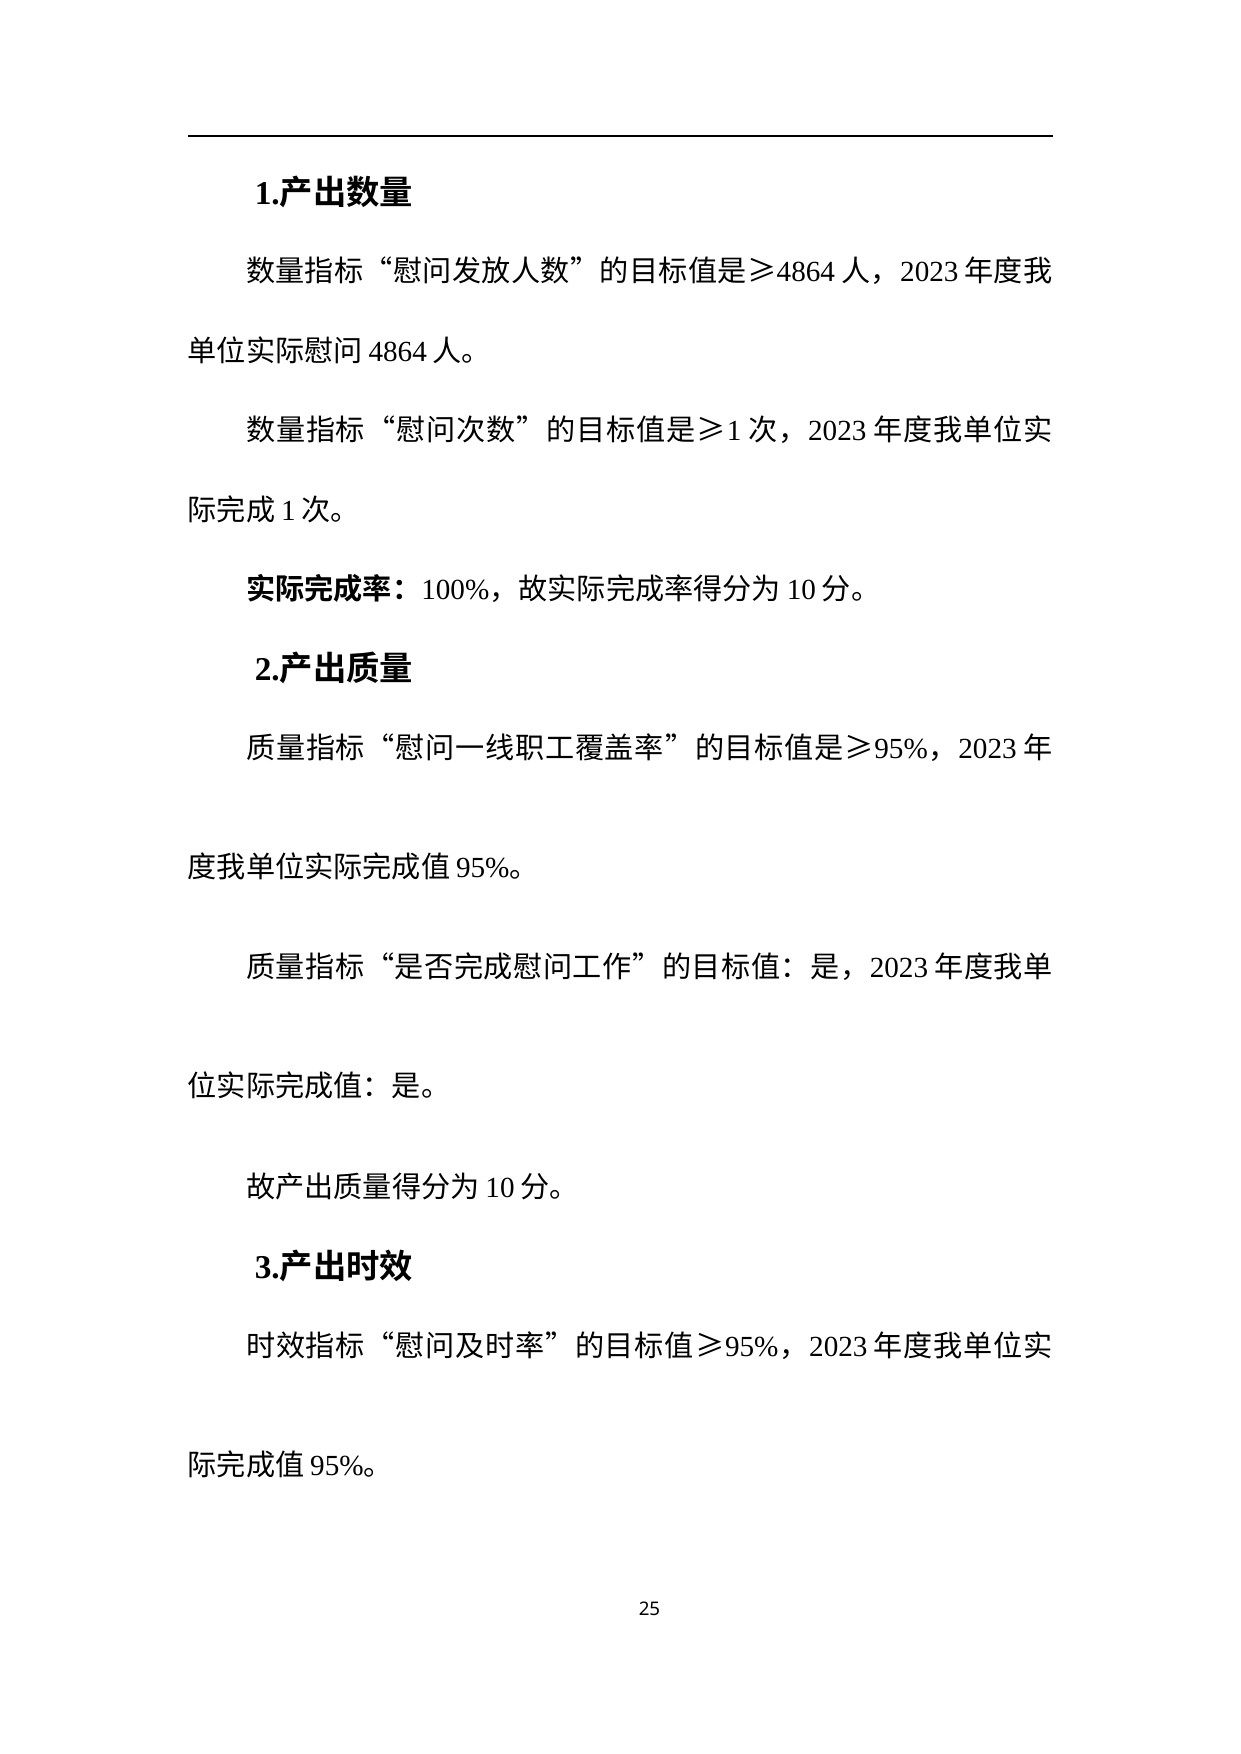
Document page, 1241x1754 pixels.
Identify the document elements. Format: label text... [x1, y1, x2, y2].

text 数量指标“慰问发放人数”的目标值是≥4864人，2023年度我单位实际慰问4864人。 [187, 229, 1053, 388]
subtitle 3.产出时效 [187, 1224, 1053, 1303]
text 故产出质量得分为10分。 [187, 1145, 1053, 1224]
text 数量指标“慰问次数”的目标值是≥1次，2023年度我单位实际完成1次。 [187, 388, 1053, 547]
text 质量指标“慰问一线职工覆盖率”的目标值是≥95%，2023年度我单位实际完成值95%。 [187, 706, 1053, 904]
text 质量指标“是否完成慰问工作”的目标值：是，2023年度我单位实际完成值：是。 [187, 925, 1053, 1124]
subtitle 2.产出质量 [187, 626, 1053, 706]
subtitle 1.产出数量 [187, 150, 1053, 229]
text 实际完成率：100%，故实际完成率得分为10分。 [187, 547, 1053, 626]
text 时效指标“慰问及时率”的目标值≥95%，2023年度我单位实际完成值95%。 [187, 1303, 1053, 1502]
